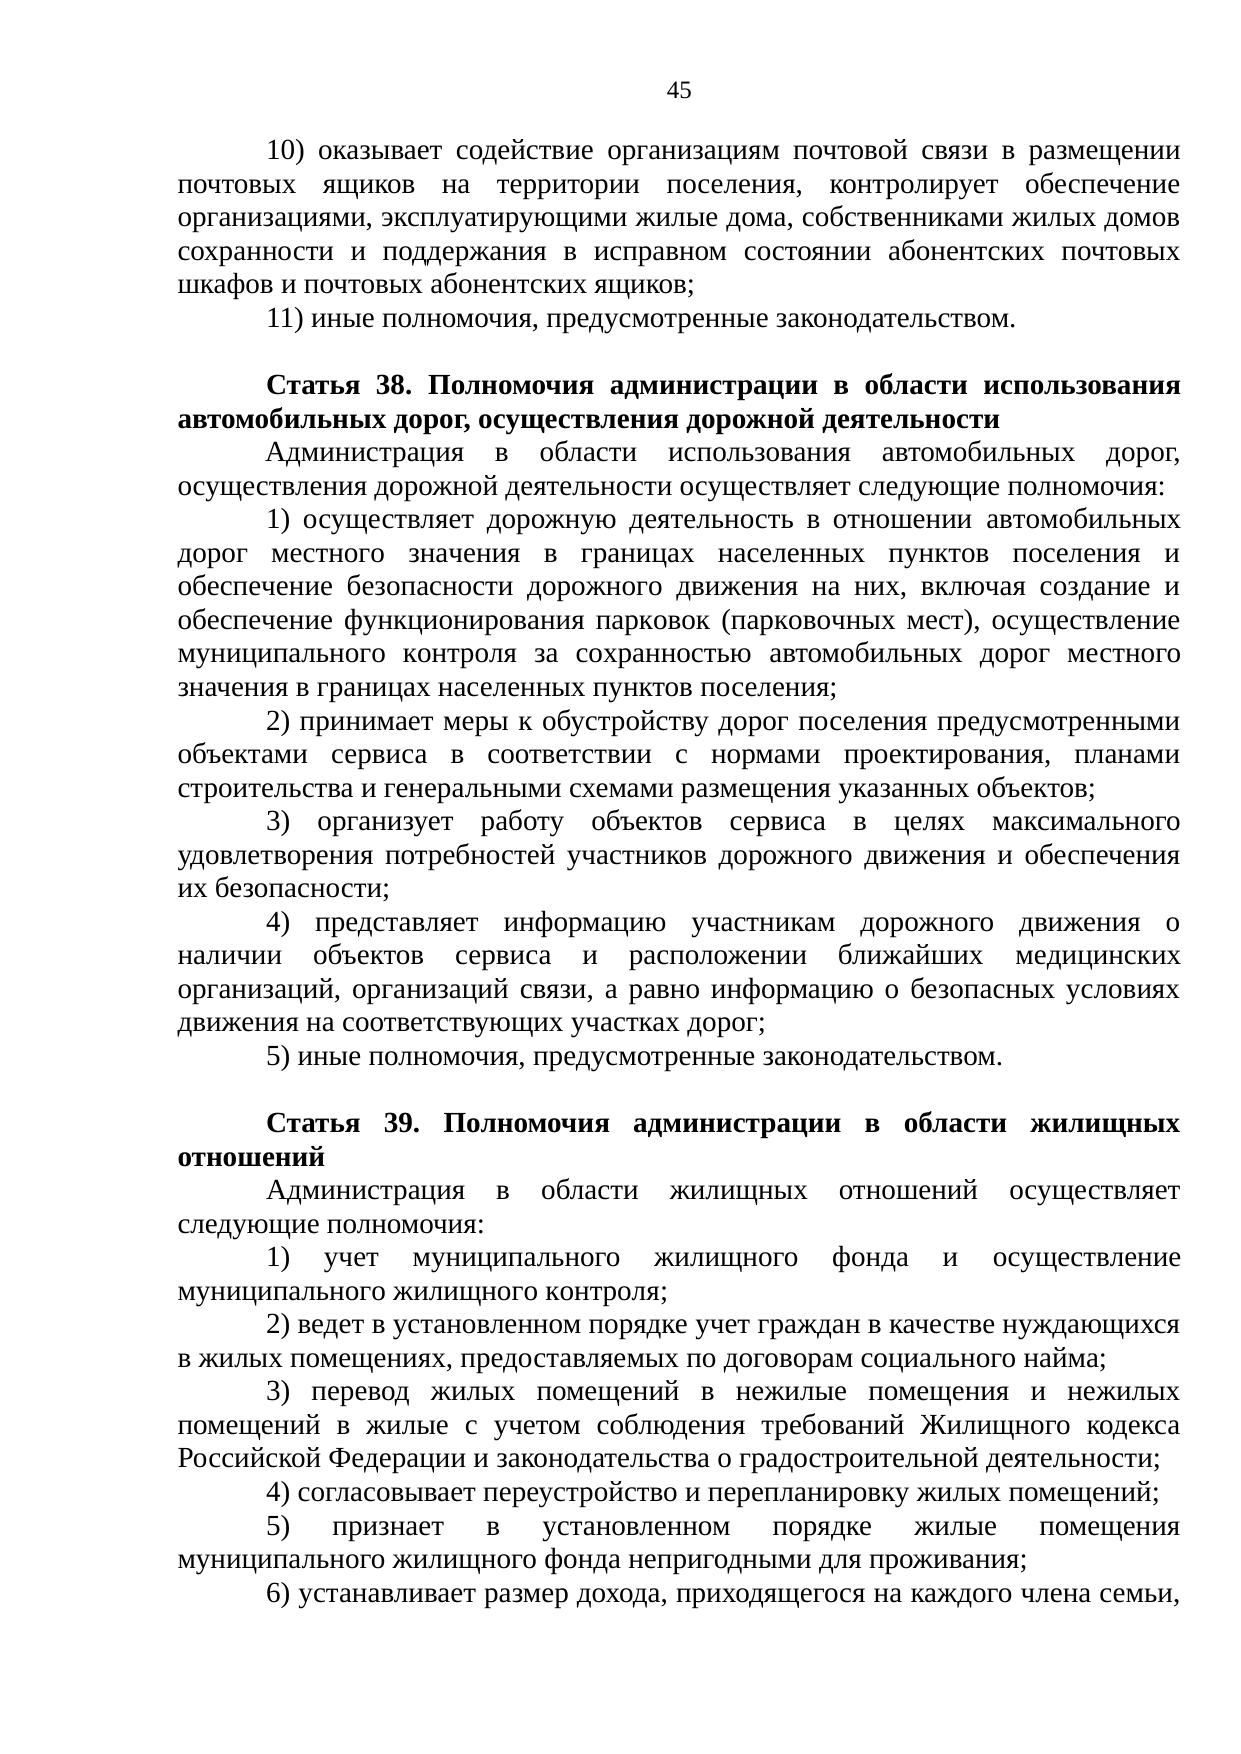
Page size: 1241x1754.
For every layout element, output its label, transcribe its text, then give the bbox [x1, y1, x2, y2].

text Статья 39. Полномочия администрации в области жилищных отношений [177, 1105, 1181, 1172]
text Администрация в области использования автомобильных дорог, осуществления дорожной деятельности осуществляет следующие полномочия: [177, 434, 1181, 501]
text 3) перевод жилых помещений в нежилые помещения и нежилых помещений в жилые с учетом соблюдения требований Жилищного кодекса Российской Федерации и законодательства о градостроительной деятельности; [177, 1373, 1181, 1474]
text 10) оказывает содействие организациям почтовой связи в размещении почтовых ящиков на территории поселения, контролирует обеспечение организациями, эксплуатирующими жилые дома, собственниками жилых домов сохранности и поддержания в исправном состоянии абонентских почтовых шкафов и почтовых абонентских ящиков; [177, 132, 1181, 300]
text 11) иные полномочия, предусмотренные законодательством. [177, 300, 1181, 334]
text 5) иные полномочия, предусмотренные законодательством. [177, 1038, 1181, 1072]
title 2) принимает меры к обустройству дорог поселения предусмотренными объектами сервиса в соответствии с нормами проектирования, планами строительства и генеральными схемами размещения указанных объектов; [177, 703, 1181, 803]
text Статья 38. Полномочия администрации в области использования автомобильных дорог, осуществления дорожной деятельности [177, 367, 1181, 434]
title 3) организует работу объектов сервиса в целях максимального удовлетворения потребностей участников дорожного движения и обеспечения их безопасности; [177, 803, 1181, 904]
text 4) согласовывает переустройство и перепланировку жилых помещений; [177, 1474, 1181, 1508]
text 1) учет муниципального жилищного фонда и осуществление муниципального жилищного контроля; [177, 1239, 1181, 1306]
text Администрация в области жилищных отношений осуществляет следующие полномочия: [177, 1172, 1181, 1239]
text 2) ведет в установленном порядке учет граждан в качестве нуждающихся в жилых помещениях, предоставляемых по договорам социального найма; [177, 1306, 1181, 1373]
text 1) осуществляет дорожную деятельность в отношении автомобильных дорог местного значения в границах населенных пунктов поселения и обеспечение безопасности дорожного движения на них, включая создание и обеспечение функционирования парковок (парковочных мест), осуществление муниципального контроля за сохранностью автомобильных дорог местного значения в границах населенных пунктов поселения; [177, 501, 1181, 703]
text 5) признает в установленном порядке жилые помещения муниципального жилищного фонда непригодными для проживания; [177, 1508, 1181, 1575]
title 4) представляет информацию участникам дорожного движения о наличии объектов сервиса и расположении ближайших медицинских организаций, организаций связи, а равно информацию о безопасных условиях движения на соответствующих участках дорог; [177, 904, 1181, 1038]
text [177, 1575, 1181, 1608]
